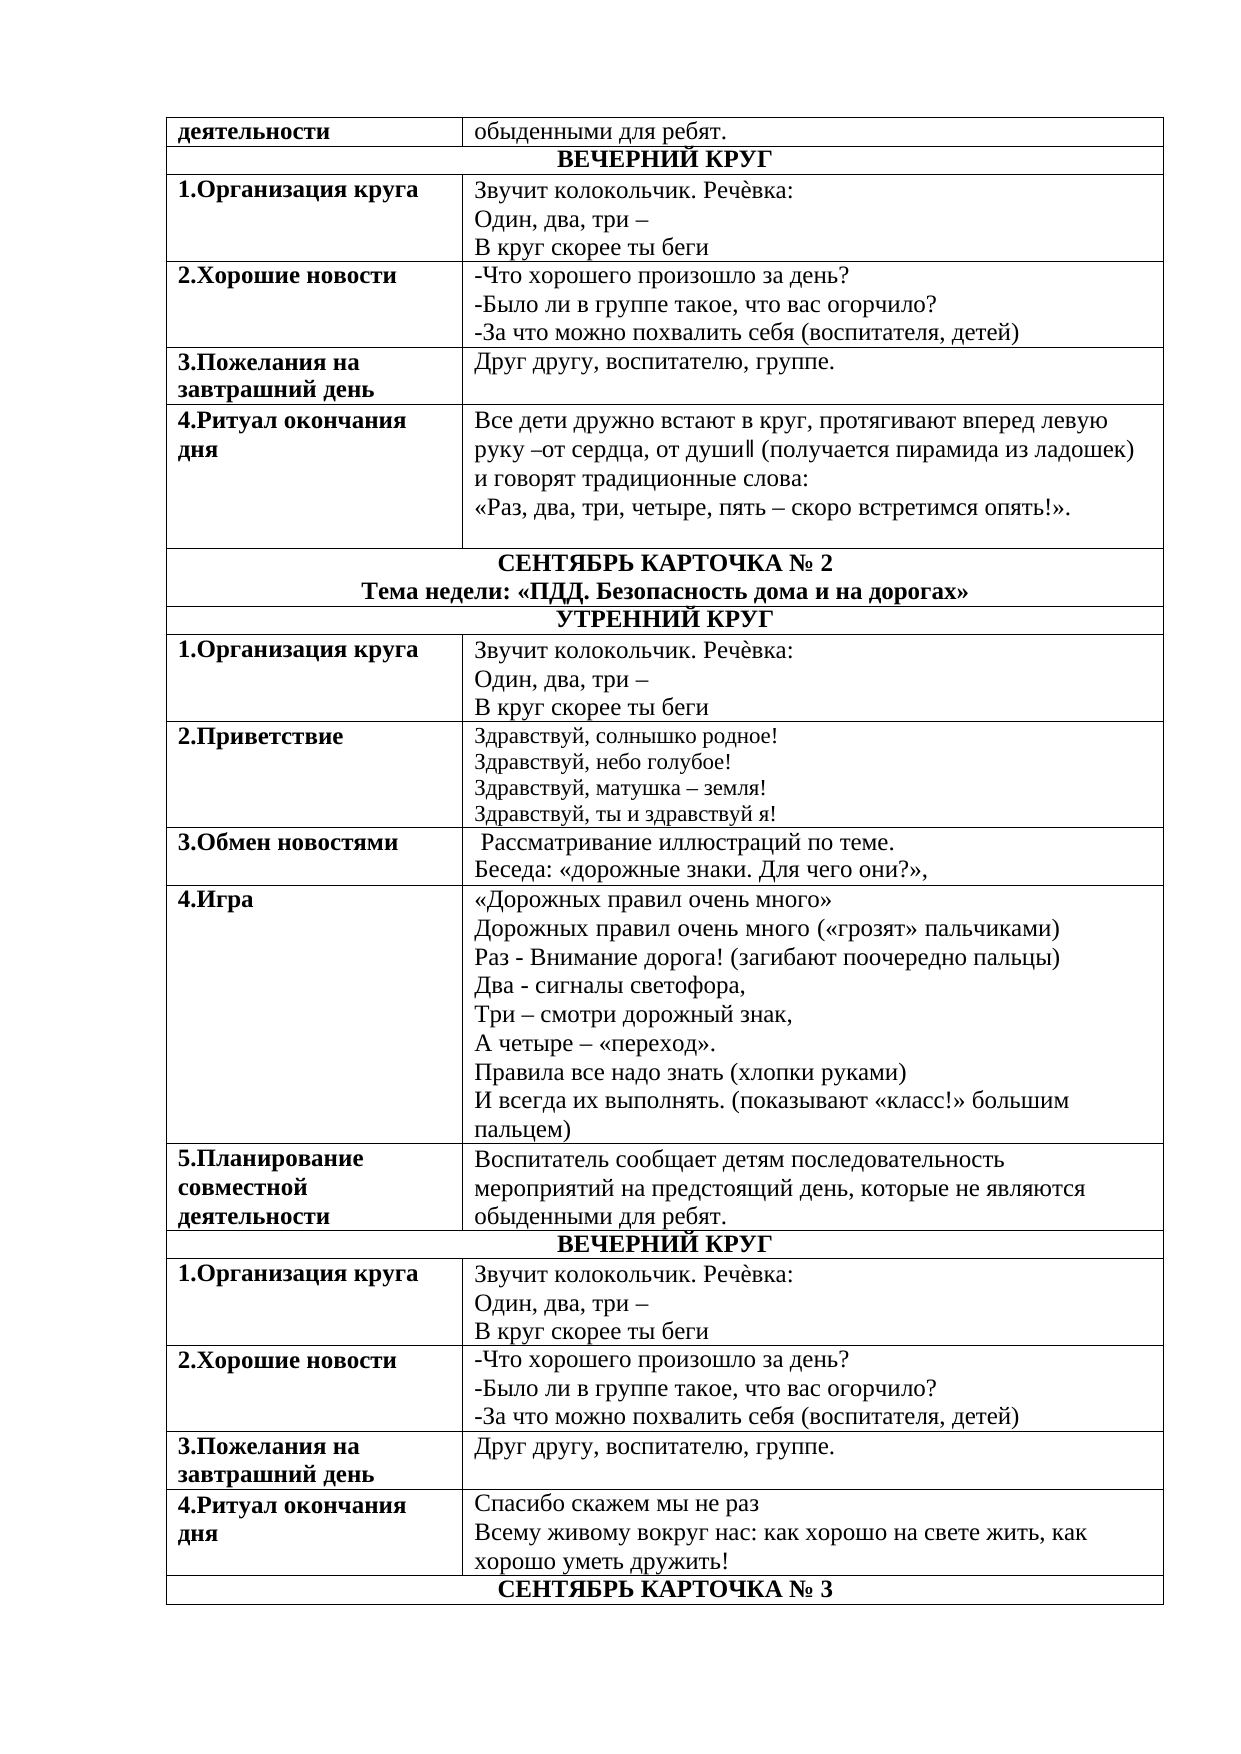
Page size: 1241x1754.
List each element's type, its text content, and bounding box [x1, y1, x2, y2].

table_cell Воспитатель сообщает детям последовательность мероприятий на предстоящий день, которые не являются обыденными для ребят. [463, 1144, 1163, 1230]
table_cell 3.Обмен новостями [167, 828, 462, 884]
table_cell 4.Ритуал окончания дня [167, 405, 462, 548]
table_cell 5.Планирование совместной деятельности [167, 1144, 462, 1230]
table_cell 2.Приветствие [167, 722, 462, 827]
table_cell 4.Игра [167, 886, 462, 1143]
table_cell Рассматривание иллюстраций по теме. Беседа: «дорожные знаки. Для чего они?», [463, 828, 1163, 884]
table_cell 2.Хорошие новости [167, 1346, 462, 1431]
table_cell «Дорожных правил очень много» Дорожных правил очень много («грозят» пальчиками) Раз - Внимание дорога! (загибают поочередно пальцы) Два - сигналы светофора, Три – смотри дорожный знак, А четыре – «переход». Правила все надо знать (хлопки руками) И всегда их выполнять. (показывают «класс!» большим пальцем) [463, 886, 1163, 1143]
table_cell 3.Пожелания на завтрашний день [167, 1432, 462, 1489]
table_cell 1.Организация круга [167, 635, 462, 721]
table_cell УТРЕННИЙ КРУГ [167, 607, 1163, 634]
table_header обыденными для ребят. [463, 118, 1163, 146]
table_cell Все дети дружно встают в круг, протягивают вперед левую руку ―от сердца, от души‖ (получается пирамида из ладошек) и говорят традиционные слова: «Раз, два, три, четыре, пять – скоро встретимся опять!». [463, 405, 1163, 548]
table_cell 3.Пожелания на завтрашний день [167, 348, 462, 404]
table_cell Звучит колокольчик. Речѐвка: Один, два, три – В круг скорее ты беги [463, 1259, 1163, 1345]
table_cell Спасибо скажем мы не раз Всему живому вокруг нас: как хорошо на свете жить, как хорошо уметь дружить! [463, 1490, 1163, 1575]
table_cell Друг другу, воспитателю, группе. [463, 348, 1163, 404]
table_cell СЕНТЯБРЬ КАРТОЧКА № 3 [167, 1576, 1163, 1603]
table_cell 2.Хорошие новости [167, 262, 462, 347]
table_cell Звучит колокольчик. Речѐвка: Один, два, три – В круг скорее ты беги [463, 635, 1163, 721]
table_cell ВЕЧЕРНИЙ КРУГ [167, 1231, 1163, 1258]
table_cell 1.Организация круга [167, 175, 462, 261]
table_cell Здравствуй, солнышко родное! Здравствуй, небо голубое! Здравствуй, матушка – земля! Здравствуй, ты и здравствуй я! [463, 722, 1163, 827]
table_cell Звучит колокольчик. Речѐвка: Один, два, три – В круг скорее ты беги [463, 175, 1163, 261]
table_cell -Что хорошего произошло за день? -Было ли в группе такое, что вас огорчило? -За что можно похвалить себя (воспитателя, детей) [463, 1346, 1163, 1431]
table_cell СЕНТЯБРЬ КАРТОЧКА № 2 Тема недели: «ПДД. Безопасность дома и на дорогах» [167, 549, 1163, 606]
table_cell -Что хорошего произошло за день? -Было ли в группе такое, что вас огорчило? -За что можно похвалить себя (воспитателя, детей) [463, 262, 1163, 347]
table_cell 1.Организация круга [167, 1259, 462, 1345]
table_cell 4.Ритуал окончания дня [167, 1490, 462, 1575]
table_cell ВЕЧЕРНИЙ КРУГ [167, 147, 1163, 174]
table_header деятельности [167, 118, 462, 146]
table_cell Друг другу, воспитателю, группе. [463, 1432, 1163, 1489]
